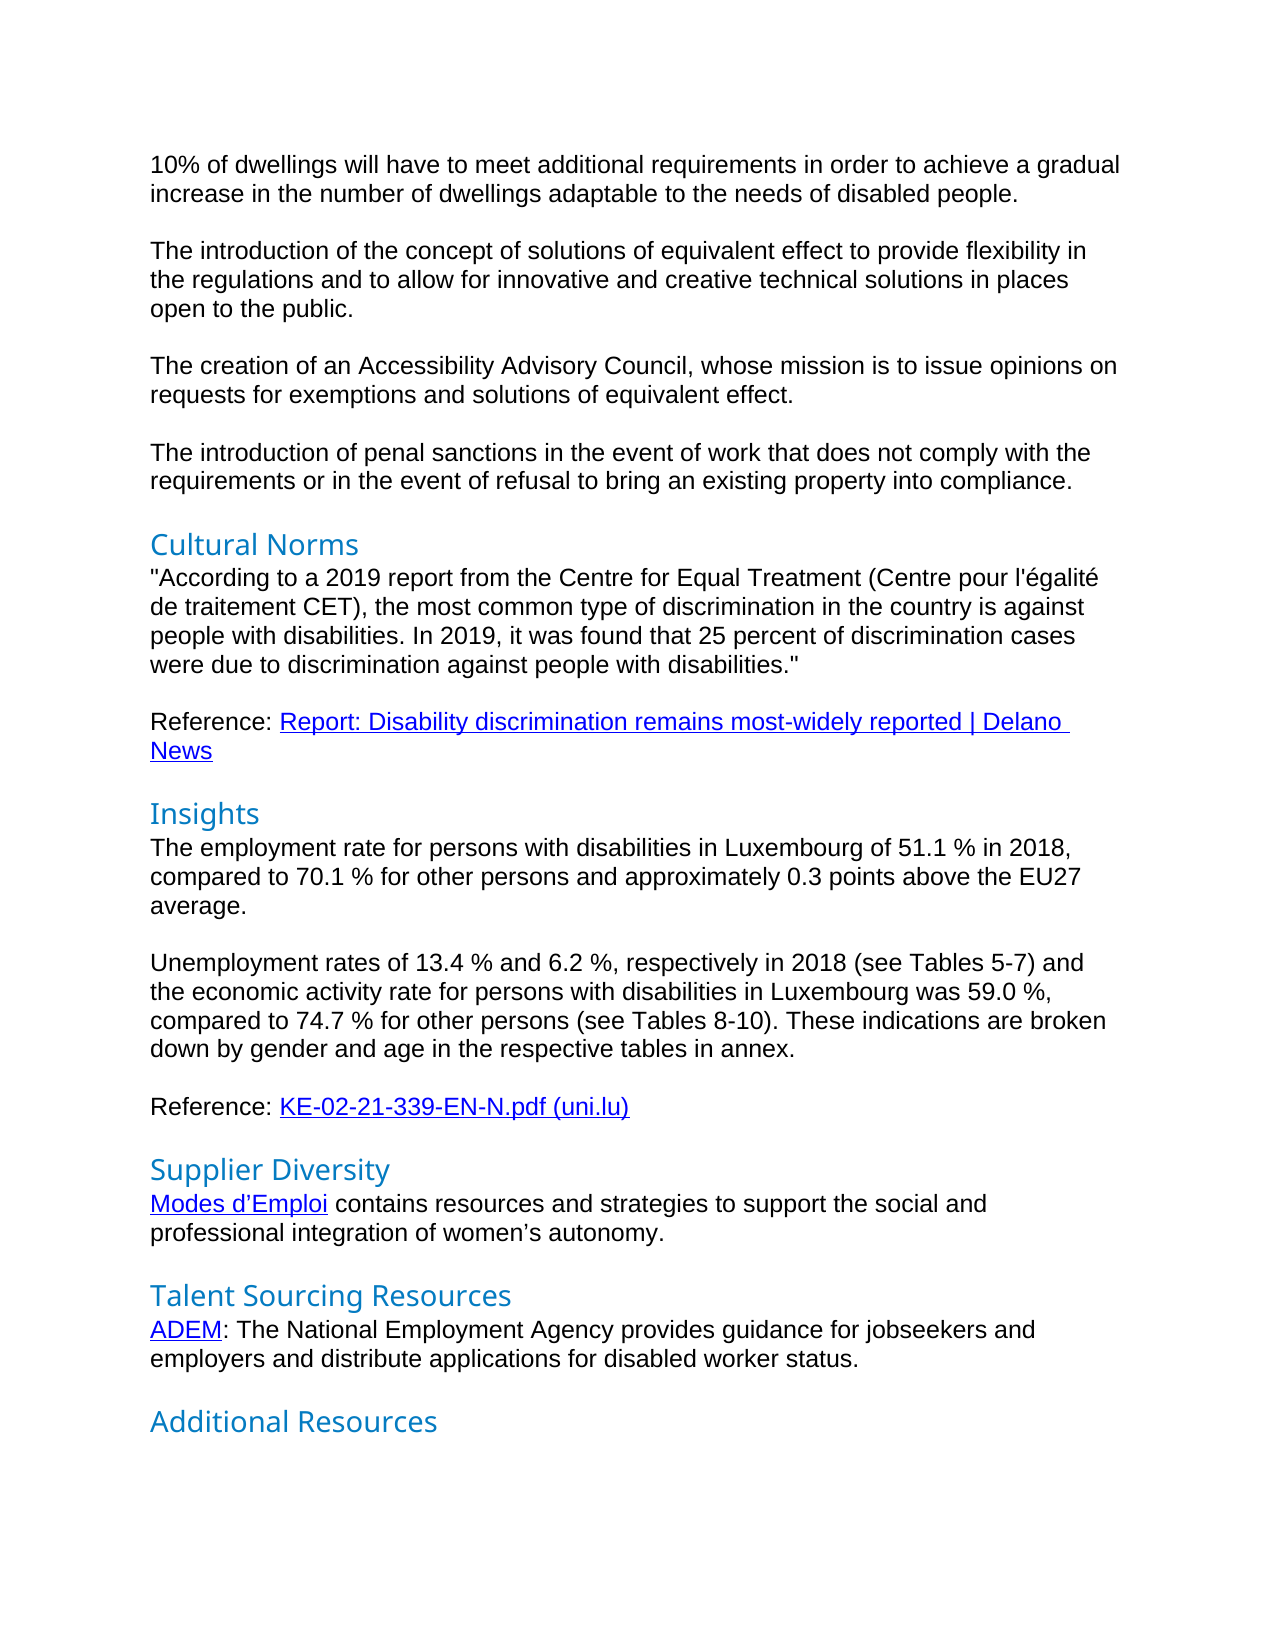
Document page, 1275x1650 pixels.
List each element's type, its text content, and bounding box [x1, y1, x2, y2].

text Talent Sourcing Resources [150, 1275, 1125, 1315]
text Reference: Report: Disability discrimination remains most-widely reported | Delano News [150, 707, 1125, 765]
text 10% of dwellings will have to meet additional requirements in order to achieve a gradual increase in the number of dwellings adaptable to the needs of disabled people. [150, 150, 1125, 207]
text Unemployment rates of 13.4 % and 6.2 %, respectively in 2018 (see Tables 5-7) and the economic activity rate for persons with disabilities in Luxembourg was 59.0 %, compared to 74.7 % for other persons (see Tables 8-10). These indications are broken down by gender and age in the respective tables in annex. [150, 948, 1125, 1063]
text Modes d’Emploi contains resources and strategies to support the social and professional integration of women’s autonomy. [150, 1189, 1125, 1247]
text Additional Resources [150, 1401, 1125, 1441]
text Reference: KE-02-21-339-EN-N.pdf (uni.lu) [150, 1092, 1125, 1121]
text ADEM: The National Employment Agency provides guidance for jobseekers and employers and distribute applications for disabled worker status. [150, 1315, 1125, 1372]
text The introduction of penal sanctions in the event of work that does not comply with the requirements or in the event of refusal to bring an existing property into compliance. [150, 437, 1125, 495]
text The introduction of the concept of solutions of equivalent effect to provide flexibility in the regulations and to allow for innovative and creative technical solutions in places open to the public. [150, 236, 1125, 322]
text Insights [150, 793, 1125, 833]
text The employment rate for persons with disabilities in Luxembourg of 51.1 % in 2018, compared to 70.1 % for other persons and approximately 0.3 points above the EU27 average. [150, 833, 1125, 919]
text Supplier Diversity [150, 1149, 1125, 1189]
text Cultural Norms [150, 524, 1125, 563]
text The creation of an Accessibility Advisory Council, whose mission is to issue opinions on requests for exemptions and solutions of equivalent effect. [150, 351, 1125, 409]
text "According to a 2019 report from the Centre for Equal Treatment (Centre pour l'égalité de traitement CET), the most common type of discrimination in the country is against people with disabilities. In 2019, it was found that 25 percent of discrimination cases were due to discrimination against people with disabilities." [150, 563, 1125, 678]
